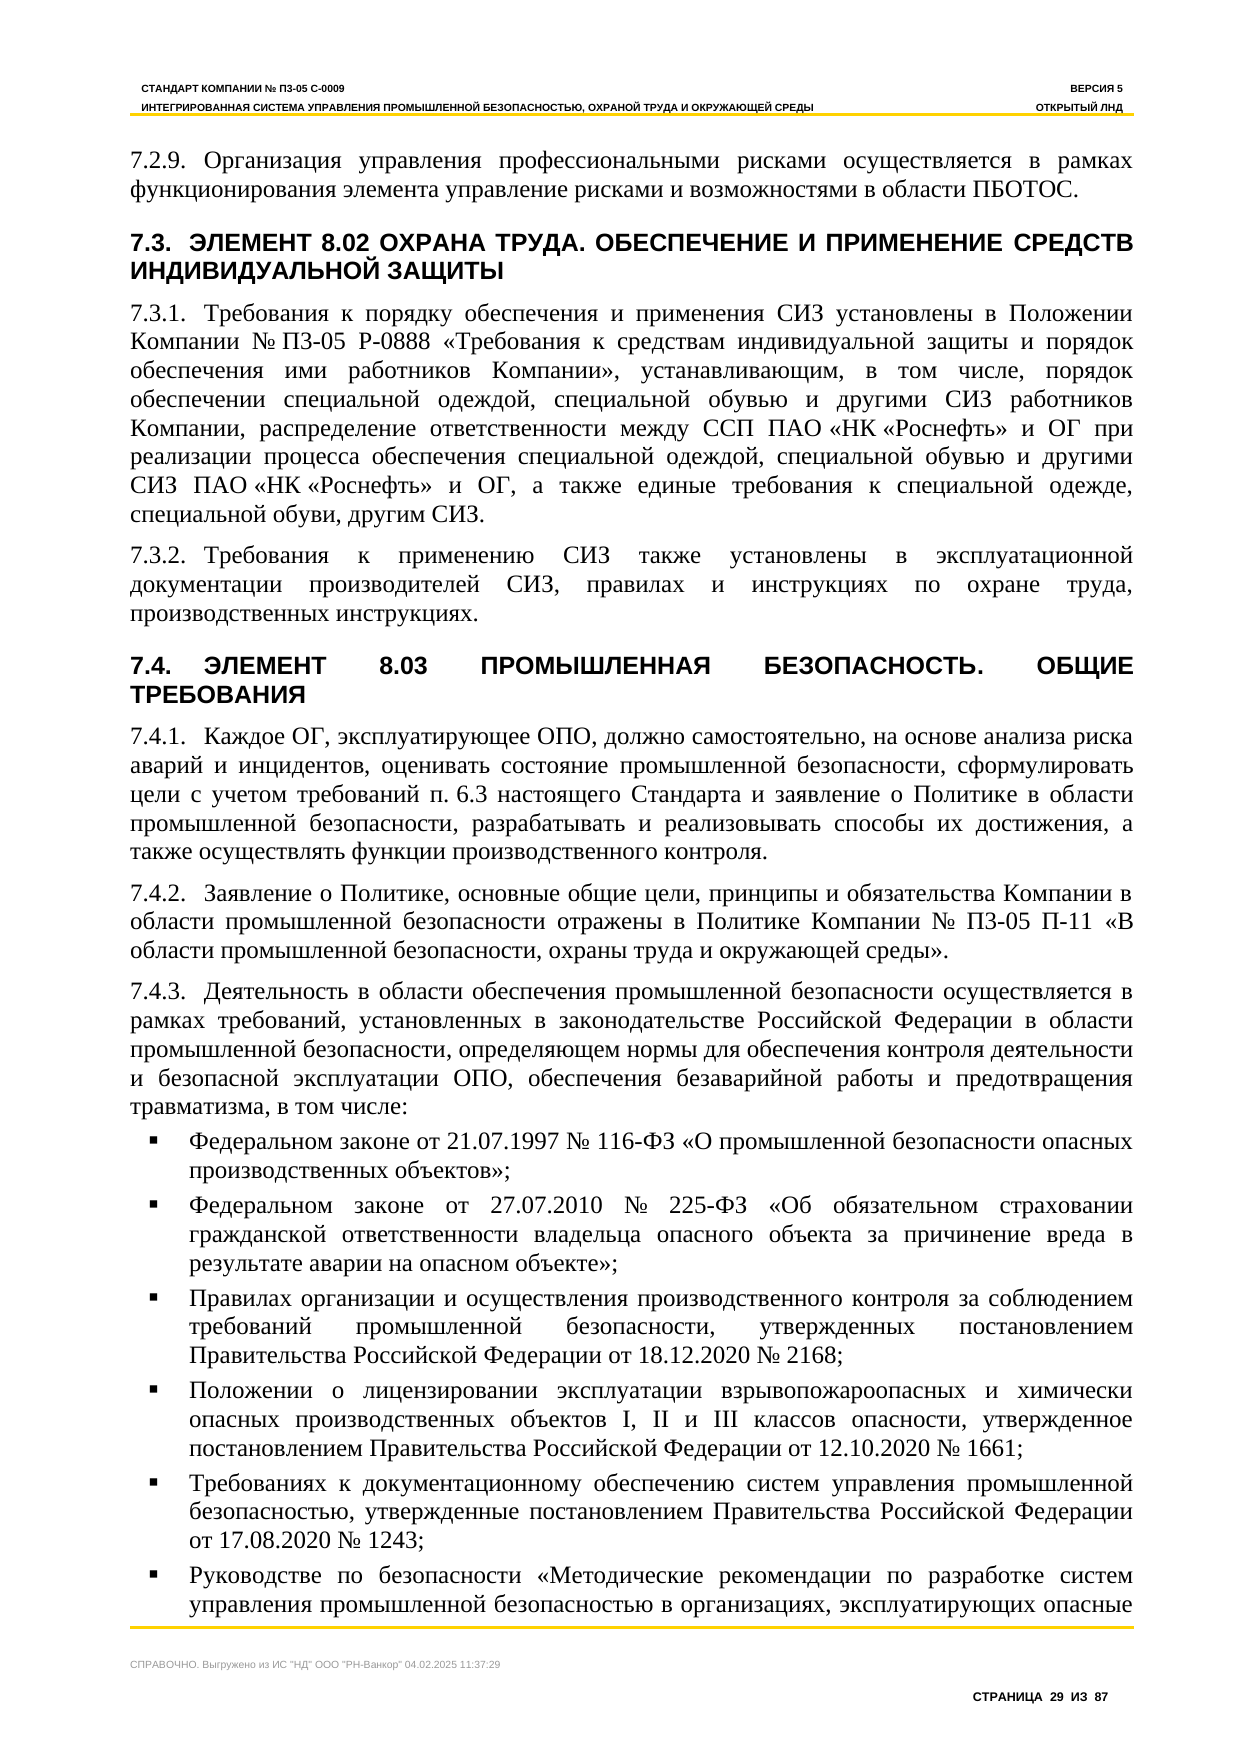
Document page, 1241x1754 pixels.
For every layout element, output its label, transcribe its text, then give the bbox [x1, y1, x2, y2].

list Правилах организации и осуществления производственного контроля за соблюдением требований промышленной безопасности, утвержденных постановлением Правительства Российской Федерации от 18.12.2020 № 2168; [148, 1283, 1134, 1369]
list Заявление о Политике, основные общие цели, принципы и обязательства Компании в области промышленной безопасности отражены в Политике Компании № П3-05 П-11 «В области промышленной безопасности, охраны труда и окружающей среды». [130, 878, 1134, 964]
list Требования к применению СИЗ также установлены в эксплуатационной документации производителей СИЗ, правилах и инструкциях по охране труда, производственных инструкциях. [130, 540, 1134, 626]
list Требованиях к документационному обеспечению систем управления промышленной безопасностью, утвержденные постановлением Правительства Российской Федерации от 17.08.2020 № 1243; [148, 1468, 1134, 1554]
list Федеральном законе от 27.07.2010 № 225-ФЗ «Об обязательном страховании гражданской ответственности владельца опасного объекта за причинение вреда в результате аварии на опасном объекте»; [148, 1190, 1134, 1276]
text ЭЛЕМЕНТ 8.02 ОХРАНА ТРУДА. ОБЕСПЕЧЕНИЕ И ПРИМЕНЕНИЕ СРЕДСТВ ИНДИВИДУАЛЬНОЙ ЗАЩИТЫ [130, 228, 1134, 285]
list Положении о лицензировании эксплуатации взрывопожароопасных и химически опасных производственных объектов I, II и III классов опасности, утвержденное постановлением Правительства Российской Федерации от 12.10.2020 № 1661; [148, 1375, 1134, 1461]
list Деятельность в области обеспечения промышленной безопасности осуществляется в рамках требований, установленных в законодательстве Российской Федерации в области промышленной безопасности, определяющем нормы для обеспечения контроля деятельности и безопасной эксплуатации ОПО, обеспечения безаварийной работы и предотвращения травматизма, в том числе: [130, 976, 1134, 1120]
list Каждое ОГ, эксплуатирующее ОПО, должно самостоятельно, на основе анализа риска аварий и инцидентов, оценивать состояние промышленной безопасности, сформулировать цели с учетом требований п. 6.3 настоящего Стандарта и заявление о Политике в области промышленной безопасности, разрабатывать и реализовывать способы их достижения, а также осуществлять функции производственного контроля. [130, 721, 1134, 865]
text ЭЛЕМЕНТ 8.03 ПРОМЫШЛЕННАЯ БЕЗОПАСНОСТЬ. ОБЩИЕ ТРЕБОВАНИЯ [130, 651, 1134, 709]
list Требования к порядку обеспечения и применения СИЗ установлены в Положении Компании № П3-05 Р-0888 «Требования к средствам индивидуальной защиты и порядок обеспечения ими работников Компании», устанавливающим, в том числе, порядок обеспечении специальной одеждой, специальной обувью и другими СИЗ работников Компании, распределение ответственности между ССП ПАО «НК «Роснефть» и ОГ при реализации процесса обеспечения специальной одеждой, специальной обувью и другими СИЗ ПАО «НК «Роснефть» и ОГ, а также единые требования к специальной одежде, специальной обуви, другим СИЗ. [130, 298, 1134, 528]
list Федеральном законе от 21.07.1997 № 116-ФЗ «О промышленной безопасности опасных производственных объектов»; [148, 1126, 1134, 1184]
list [148, 1560, 1134, 1618]
list Организация управления профессиональными рисками осуществляется в рамках функционирования элемента управление рисками и возможностями в области ПБОТОС. [130, 145, 1134, 203]
